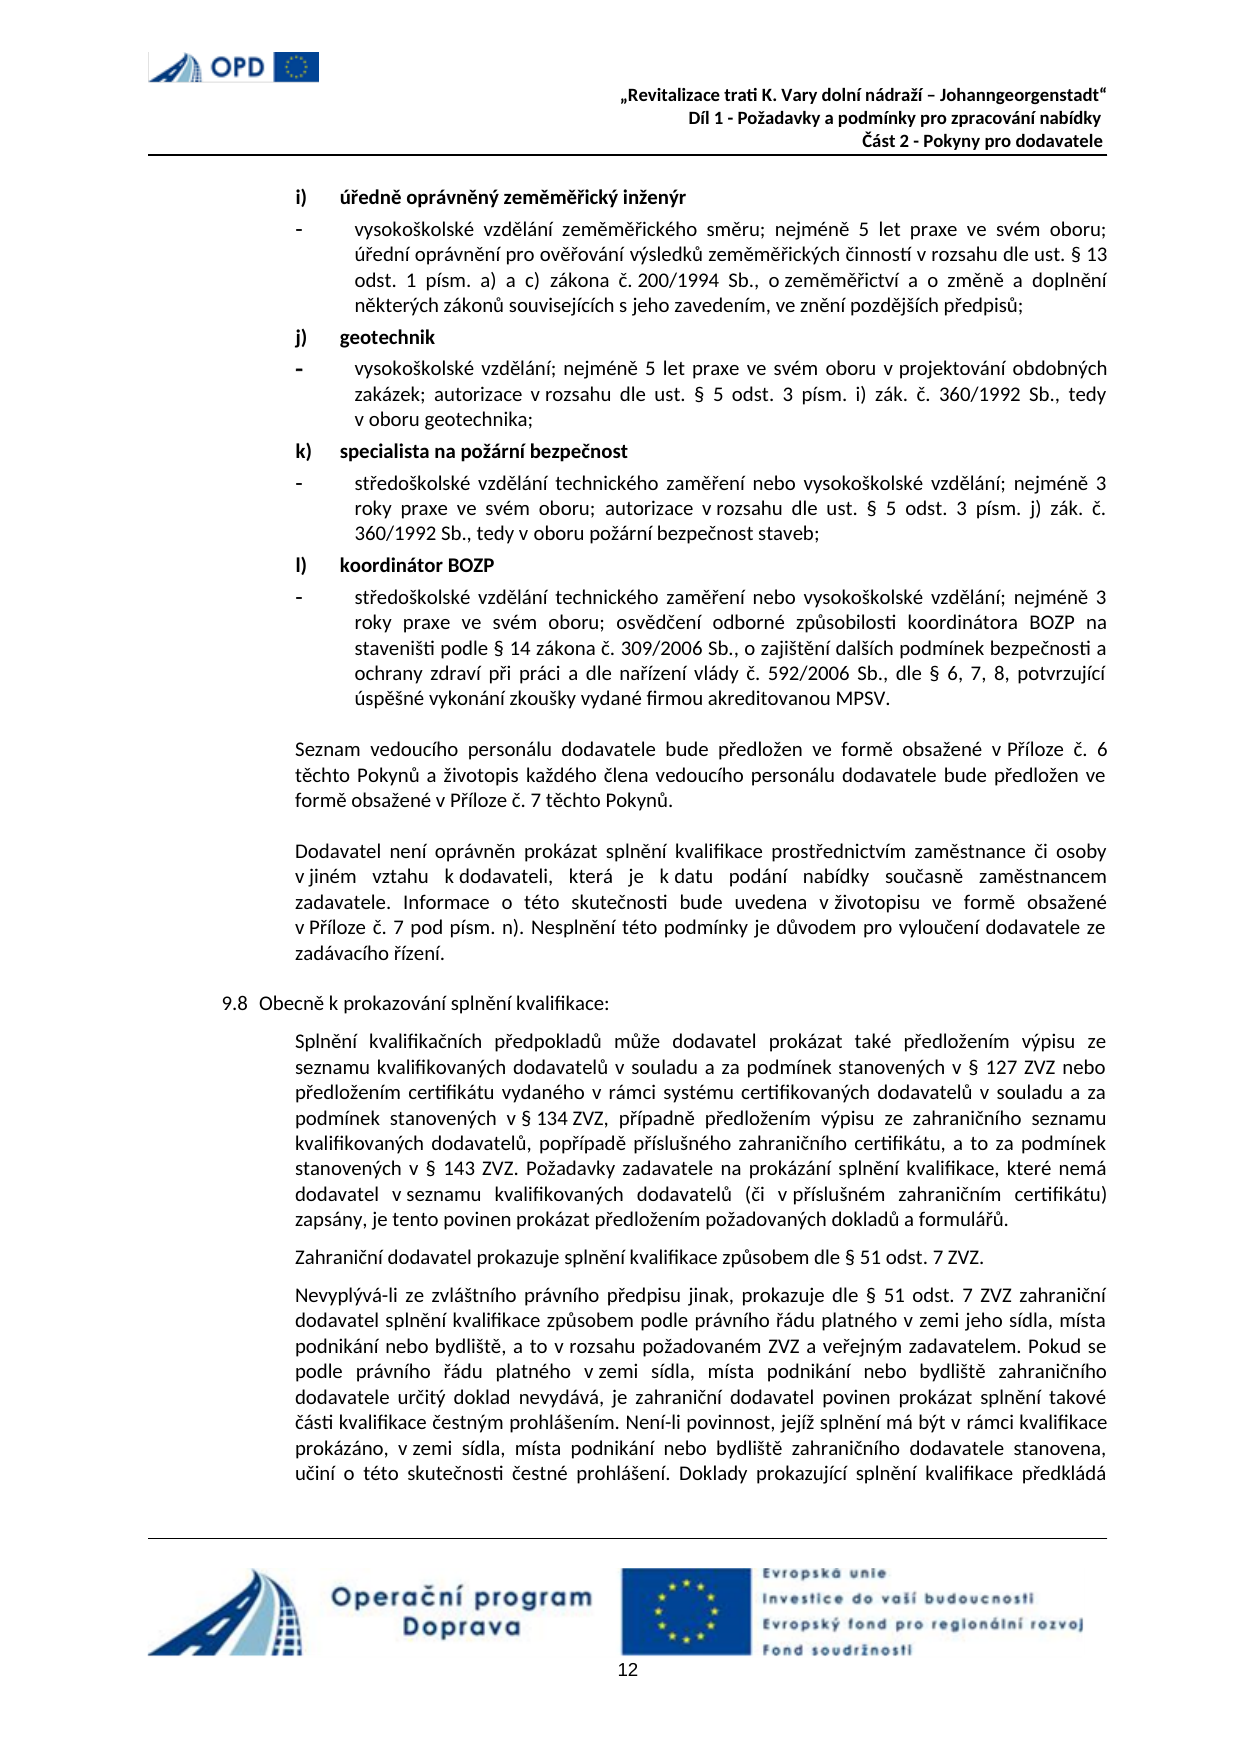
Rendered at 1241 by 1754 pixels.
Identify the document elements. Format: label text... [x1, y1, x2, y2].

list úředně oprávněný zeměměřický inženýr [295, 184, 1107, 210]
list středoškolské vzdělání technického zaměření nebo vysokoškolské vzdělání; nejméně 3 roky praxe ve svém oboru; osvědčení odborné způsobilosti koordinátora BOZP na staveništi podle § 14 zákona č. 309/2006 Sb., o zajištění dalších podmínek bezpečnosti a ochrany zdraví při práci a dle nařízení vlády č. 592/2006 Sb., dle § 6, 7, 8, potvrzující úspěšné vykonání zkoušky vydané firmou akreditovanou MPSV. [295, 584, 1107, 711]
list Obecně k prokazování splnění kvalifikace: [221, 991, 1107, 1016]
list vysokoškolské vzdělání zeměměřického směru; nejméně 5 let praxe ve svém oboru; úřední oprávnění pro ověřování výsledků zeměměřických činností v rozsahu dle ust. § 13 odst. 1 písm. a) a c) zákona č. 200/1994 Sb., o zeměměřictví a o změně a doplnění některých zákonů souvisejících s jeho zavedením, ve znění pozdějších předpisů; [295, 216, 1107, 318]
list koordinátor BOZP [295, 552, 1107, 578]
text Seznam vedoucího personálu dodavatele bude předložen ve formě obsažené v Příloze č. 6 těchto Pokynů a životopis každého člena vedoucího personálu dodavatele bude předložen ve formě obsažené v Příloze č. 7 těchto Pokynů. [295, 736, 1107, 813]
list geotechnik [295, 324, 1107, 349]
list vysokoškolské vzdělání; nejméně 5 let praxe ve svém oboru v projektování obdobných zakázek; autorizace v rozsahu dle ust. § 5 odst. 3 písm. i) zák. č. 360/1992 Sb., tedy v oboru geotechnika; [295, 356, 1107, 432]
text Splnění kvalifikačních předpokladů může dodavatel prokázat také předložením výpisu ze seznamu kvalifikovaných dodavatelů v souladu a za podmínek stanovených v § 127 ZVZ nebo předložením certifikátu vydaného v rámci systému certifikovaných dodavatelů v souladu a za podmínek stanovených v § 134 ZVZ, případně předložením výpisu ze zahraničního seznamu kvalifikovaných dodavatelů, popřípadě příslušného zahraničního certifikátu, a to za podmínek stanovených v § 143 ZVZ. Požadavky zadavatele na prokázání splnění kvalifikace, které nemá dodavatel v seznamu kvalifikovaných dodavatelů (či v příslušném zahraničním certifikátu) zapsány, je tento povinen prokázat předložením požadovaných dokladů a formulářů. [295, 1028, 1107, 1232]
picture [147, 52, 319, 84]
text Dodavatel není oprávněn prokázat splnění kvalifikace prostřednictvím zaměstnance či osoby v jiném vztahu k dodavateli, která je k datu podání nabídky současně zaměstnancem zadavatele. Informace o této skutečnosti bude uvedena v životopisu ve formě obsažené v Příloze č. 7 pod písm. n). Nesplnění této podmínky je důvodem pro vyloučení dodavatele ze zadávacího řízení. [295, 838, 1107, 965]
list středoškolské vzdělání technického zaměření nebo vysokoškolské vzdělání; nejméně 3 roky praxe ve svém oboru; autorizace v rozsahu dle ust. § 5 odst. 3 písm. j) zák. č. 360/1992 Sb., tedy v oboru požární bezpečnost staveb; [295, 470, 1107, 546]
text Zahraniční dodavatel prokazuje splnění kvalifikace způsobem dle § 51 odst. 7 ZVZ. [295, 1244, 1107, 1270]
picture [147, 1568, 1085, 1659]
list specialista na požární bezpečnost [295, 438, 1107, 463]
